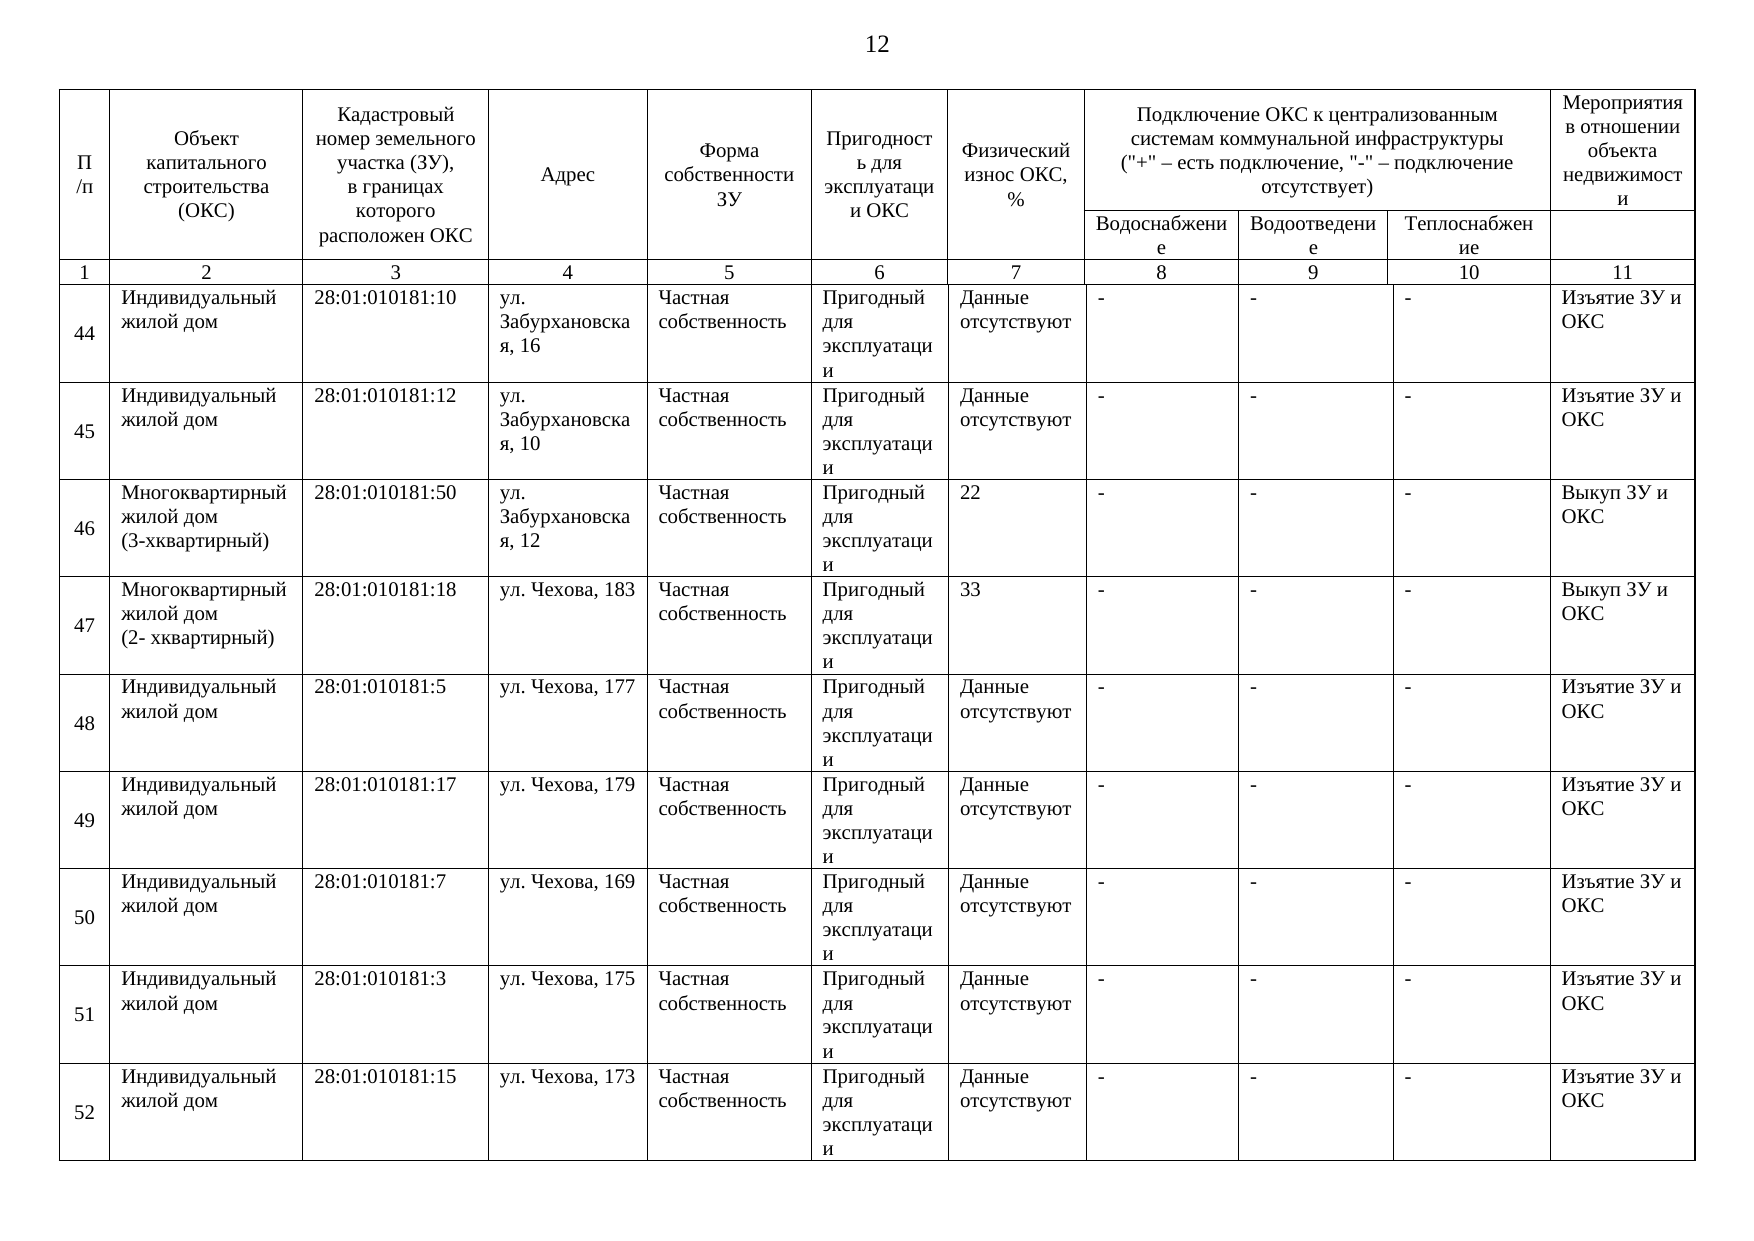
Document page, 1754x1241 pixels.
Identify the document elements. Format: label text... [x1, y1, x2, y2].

table_cell Частная собственность [648, 966, 811, 1063]
table_cell 49 [60, 772, 109, 868]
table_cell - [1087, 480, 1238, 576]
table_header Кадастровый номер земельного участка (ЗУ), в границах которого расположен ОКС [303, 90, 488, 259]
table_cell - [1087, 772, 1238, 868]
table_header Объект капитального строительства (ОКС) [110, 90, 302, 259]
table_cell Данные отсутствуют [949, 966, 1086, 1063]
table_cell ул. Забурхановская, 16 [489, 285, 647, 382]
table_cell Индивидуальный жилой дом [110, 869, 302, 965]
table_cell 28:01:010181:3 [303, 966, 488, 1063]
table_cell Выкуп ЗУ и ОКС [1551, 480, 1694, 576]
table_cell Индивидуальный жилой дом [110, 285, 302, 382]
table_cell Частная собственность [648, 285, 811, 382]
table_cell Многоквартирный жилой дом (2- хквартирный) [110, 577, 302, 673]
table_cell 5 [648, 260, 811, 284]
table_cell Данные отсутствуют [949, 675, 1086, 771]
table_cell Частная собственность [648, 577, 811, 673]
table_cell Индивидуальный жилой дом [110, 383, 302, 479]
table_cell - [1239, 869, 1393, 965]
table_cell - [1394, 285, 1550, 382]
table_cell 7 [948, 260, 1084, 284]
table_cell Выкуп ЗУ и ОКС [1551, 577, 1694, 673]
table_cell Данные отсутствуют [949, 869, 1086, 965]
table_cell 1 [60, 260, 109, 284]
table_cell Пригодный для эксплуатации [812, 383, 948, 479]
table_cell Индивидуальный жилой дом [110, 966, 302, 1063]
table_cell Пригодный для эксплуатации [812, 966, 948, 1063]
table_cell 50 [60, 869, 109, 965]
table_cell - [1394, 772, 1550, 868]
table_cell 8 [1085, 260, 1238, 284]
table_cell Изъятие ЗУ и ОКС [1551, 772, 1694, 868]
table_cell Изъятие ЗУ и ОКС [1551, 1064, 1694, 1160]
table_cell Данные отсутствуют [949, 383, 1086, 479]
table_cell - [1239, 772, 1393, 868]
table_cell Индивидуальный жилой дом [110, 772, 302, 868]
table_cell 33 [949, 577, 1086, 673]
table_cell - [1394, 869, 1550, 965]
table_cell 47 [60, 577, 109, 673]
table_cell 11 [1551, 260, 1694, 284]
table_cell - [1394, 480, 1550, 576]
table_cell - [1239, 966, 1393, 1063]
table_cell 48 [60, 675, 109, 771]
table_cell - [1394, 577, 1550, 673]
table_cell - [1239, 675, 1393, 771]
table_cell - [1239, 285, 1393, 382]
table_cell Пригодный для эксплуатации [812, 772, 948, 868]
table_header Адрес [489, 90, 647, 259]
table_cell Пригодный для эксплуатации [812, 869, 948, 965]
table_cell Изъятие ЗУ и ОКС [1551, 285, 1694, 382]
table_cell ул. Чехова, 173 [489, 1064, 647, 1160]
table_cell - [1394, 675, 1550, 771]
table_cell 28:01:010181:12 [303, 383, 488, 479]
table_cell ул. Чехова, 177 [489, 675, 647, 771]
table_cell - [1239, 577, 1393, 673]
table_cell 28:01:010181:50 [303, 480, 488, 576]
table_cell Теплоснабжение [1388, 211, 1550, 259]
table_cell - [1239, 480, 1393, 576]
table_cell Частная собственность [648, 383, 811, 479]
table_cell Изъятие ЗУ и ОКС [1551, 869, 1694, 965]
table_header Пригодность для эксплуатации ОКС [812, 90, 947, 259]
table_cell Изъятие ЗУ и ОКС [1551, 966, 1694, 1063]
table_cell Пригодный для эксплуатации [812, 577, 948, 673]
table_cell 28:01:010181:10 [303, 285, 488, 382]
table_cell 51 [60, 966, 109, 1063]
table_header Физический износ ОКС, % [948, 90, 1084, 259]
table_cell ул. Забурхановская, 10 [489, 383, 647, 479]
table_cell ул. Забурхановская, 12 [489, 480, 647, 576]
table_cell - [1087, 869, 1238, 965]
table_cell ул. Чехова, 179 [489, 772, 647, 868]
table_cell - [1087, 1064, 1238, 1160]
table_cell ул. Чехова, 175 [489, 966, 647, 1063]
table_cell Многоквартирный жилой дом (3-хквартирный) [110, 480, 302, 576]
table_cell - [1394, 1064, 1550, 1160]
table_cell Частная собственность [648, 869, 811, 965]
table_header Мероприятия в отношении объекта недвижимости [1551, 90, 1694, 210]
table_cell 4 [489, 260, 647, 284]
table_cell - [1087, 383, 1238, 479]
table_cell 44 [60, 285, 109, 382]
table_cell 6 [812, 260, 947, 284]
table_cell ул. Чехова, 169 [489, 869, 647, 965]
table_cell Водоснабжение [1085, 211, 1238, 259]
table_cell Пригодный для эксплуатации [812, 1064, 948, 1160]
table_cell 28:01:010181:15 [303, 1064, 488, 1160]
table_cell 22 [949, 480, 1086, 576]
table_cell Изъятие ЗУ и ОКС [1551, 675, 1694, 771]
table_cell 45 [60, 383, 109, 479]
table_cell [1551, 211, 1694, 259]
table_cell Пригодный для эксплуатации [812, 480, 948, 576]
table_cell Пригодный для эксплуатации [812, 285, 948, 382]
table_cell 2 [110, 260, 302, 284]
table_cell - [1087, 675, 1238, 771]
table_cell - [1087, 577, 1238, 673]
table_cell Частная собственность [648, 772, 811, 868]
table_cell Частная собственность [648, 1064, 811, 1160]
table_cell Изъятие ЗУ и ОКС [1551, 383, 1694, 479]
table_cell Индивидуальный жилой дом [110, 1064, 302, 1160]
table_cell Частная собственность [648, 675, 811, 771]
table_cell - [1394, 383, 1550, 479]
table_cell 46 [60, 480, 109, 576]
table_cell - [1239, 383, 1393, 479]
table_cell Данные отсутствуют [949, 1064, 1086, 1160]
table_cell 28:01:010181:17 [303, 772, 488, 868]
table_cell 28:01:010181:5 [303, 675, 488, 771]
table_cell 10 [1388, 260, 1550, 284]
table_header П /п [60, 90, 109, 259]
table_header Подключение ОКС к централизованным системам коммунальной инфраструктуры ("+" – есть подключение, "-" – подключение отсутствует) [1085, 90, 1550, 210]
table_cell Данные отсутствуют [949, 772, 1086, 868]
table_cell Индивидуальный жилой дом [110, 675, 302, 771]
table_cell 28:01:010181:7 [303, 869, 488, 965]
table_cell Водоотведение [1239, 211, 1387, 259]
table_cell - [1239, 1064, 1393, 1160]
table_cell 3 [303, 260, 488, 284]
table_cell Данные отсутствуют [949, 285, 1086, 382]
table_cell Частная собственность [648, 480, 811, 576]
table_cell 9 [1239, 260, 1387, 284]
table_cell Пригодный для эксплуатации [812, 675, 948, 771]
table_cell - [1394, 966, 1550, 1063]
table_header Форма собственности ЗУ [648, 90, 811, 259]
table_cell 52 [60, 1064, 109, 1160]
table_cell ул. Чехова, 183 [489, 577, 647, 673]
table_cell 28:01:010181:18 [303, 577, 488, 673]
table_cell - [1087, 285, 1238, 382]
table_cell - [1087, 966, 1238, 1063]
